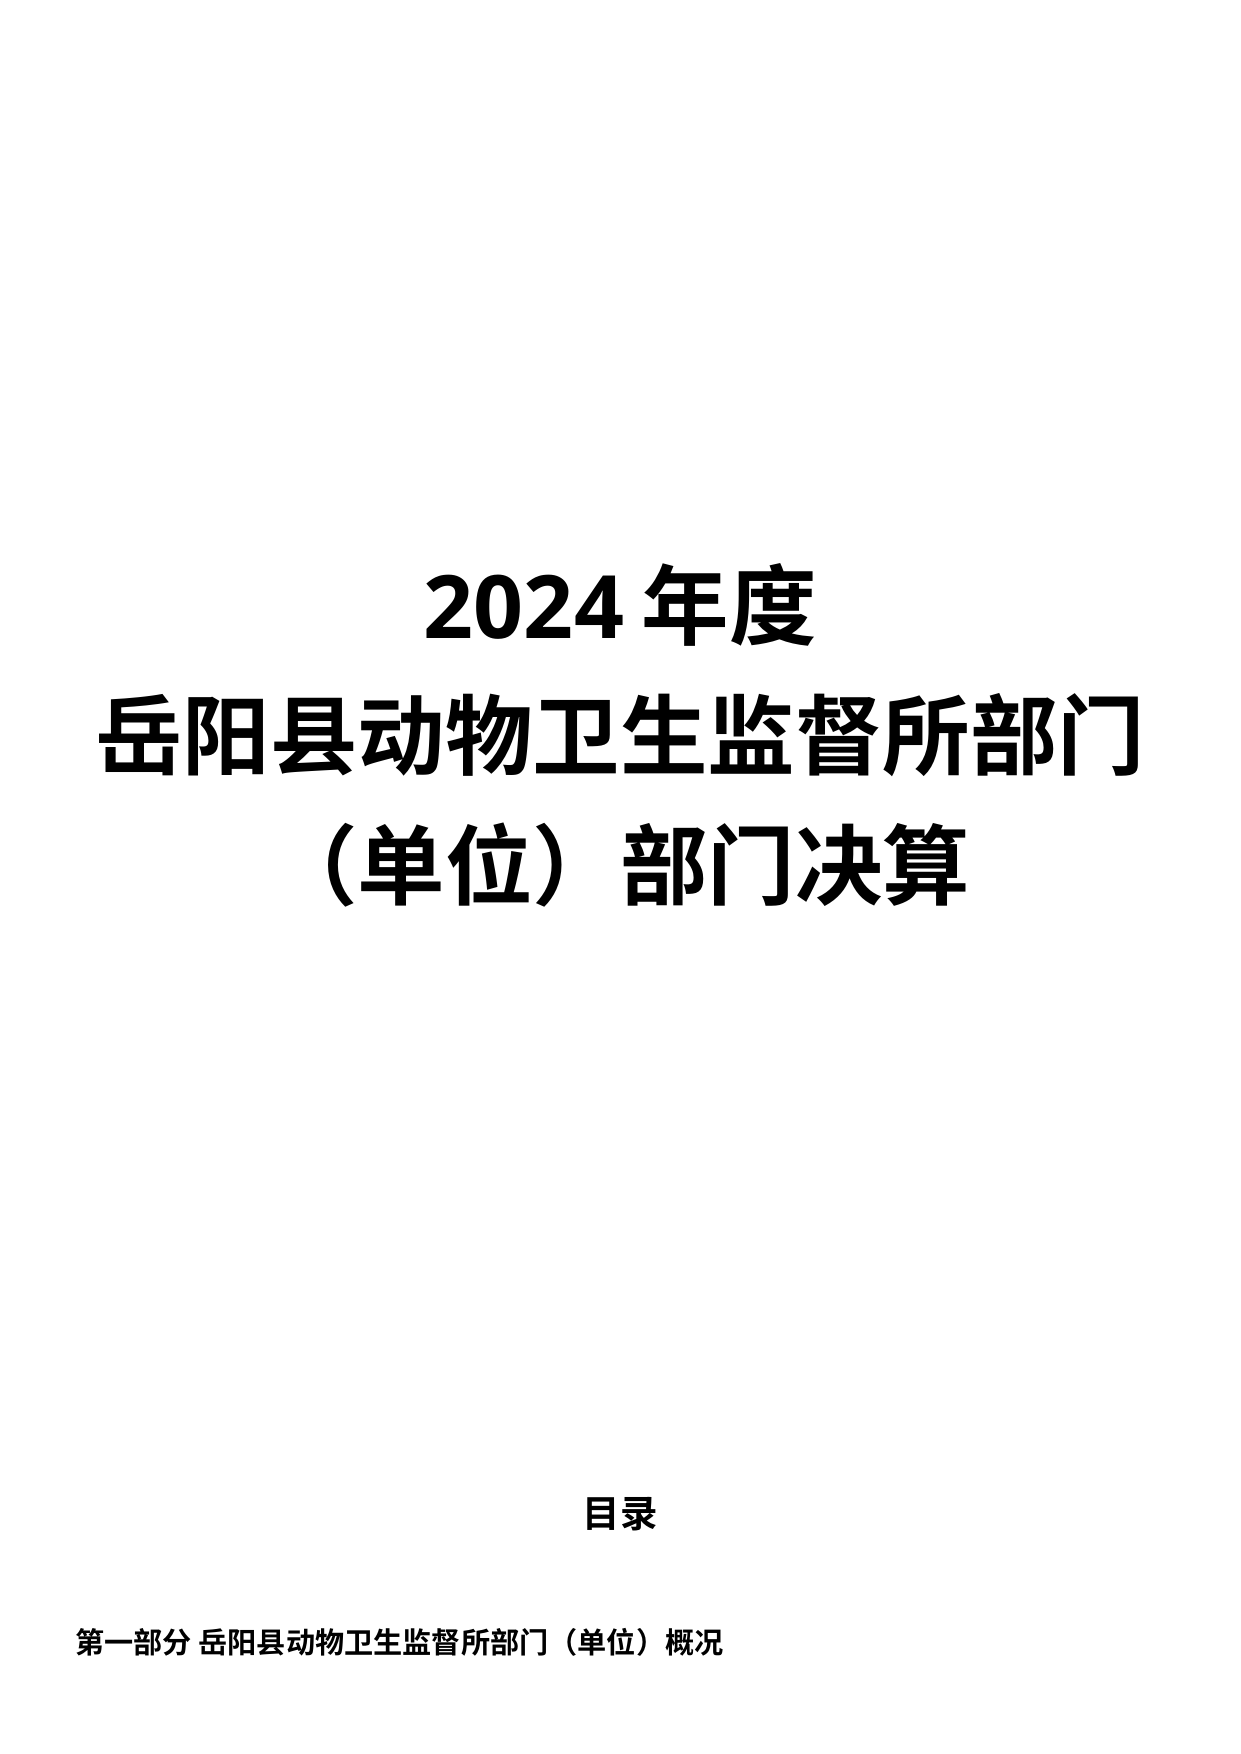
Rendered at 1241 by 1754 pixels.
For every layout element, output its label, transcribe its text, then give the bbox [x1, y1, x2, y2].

text 第一部分 岳阳县动物卫生监督所部门（单位）概况 [75, 1608, 1165, 1673]
text 目录 [75, 1478, 1165, 1543]
text 2024年度 [75, 536, 1165, 666]
text 岳阳县动物卫生监督所部门（单位）部门决算 [75, 666, 1165, 926]
